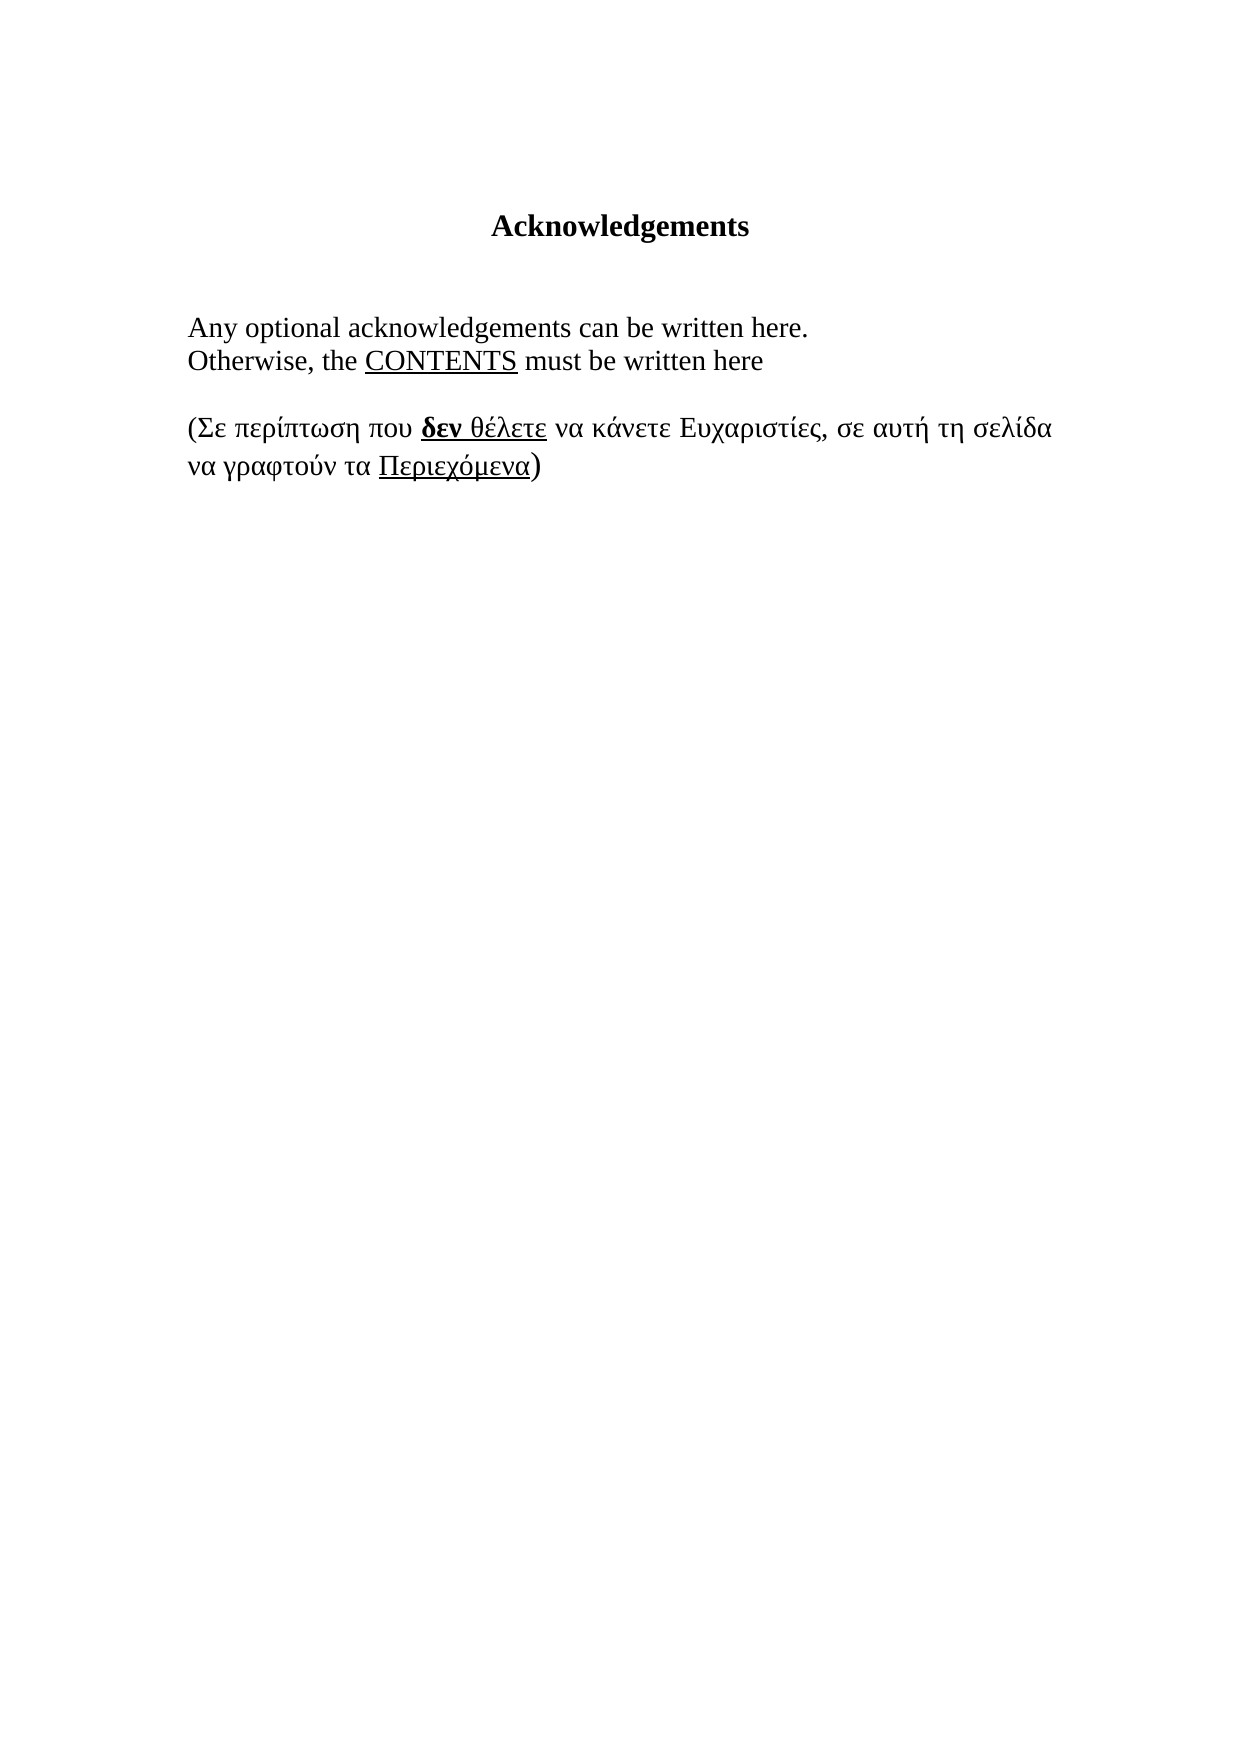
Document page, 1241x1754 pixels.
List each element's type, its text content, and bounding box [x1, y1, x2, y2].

text Any optional acknowledgements can be written here. [187, 310, 1053, 343]
text Otherwise, the CONTENTS must be written here [187, 343, 1053, 377]
text Acknowledgements [187, 207, 1053, 243]
text (Σε περίπτωση που δεν θέλετε να κάνετε Ευχαριστίες, σε αυτή τη σελίδα να γραφτούν τα Περιεχόμενα) [187, 410, 1053, 482]
